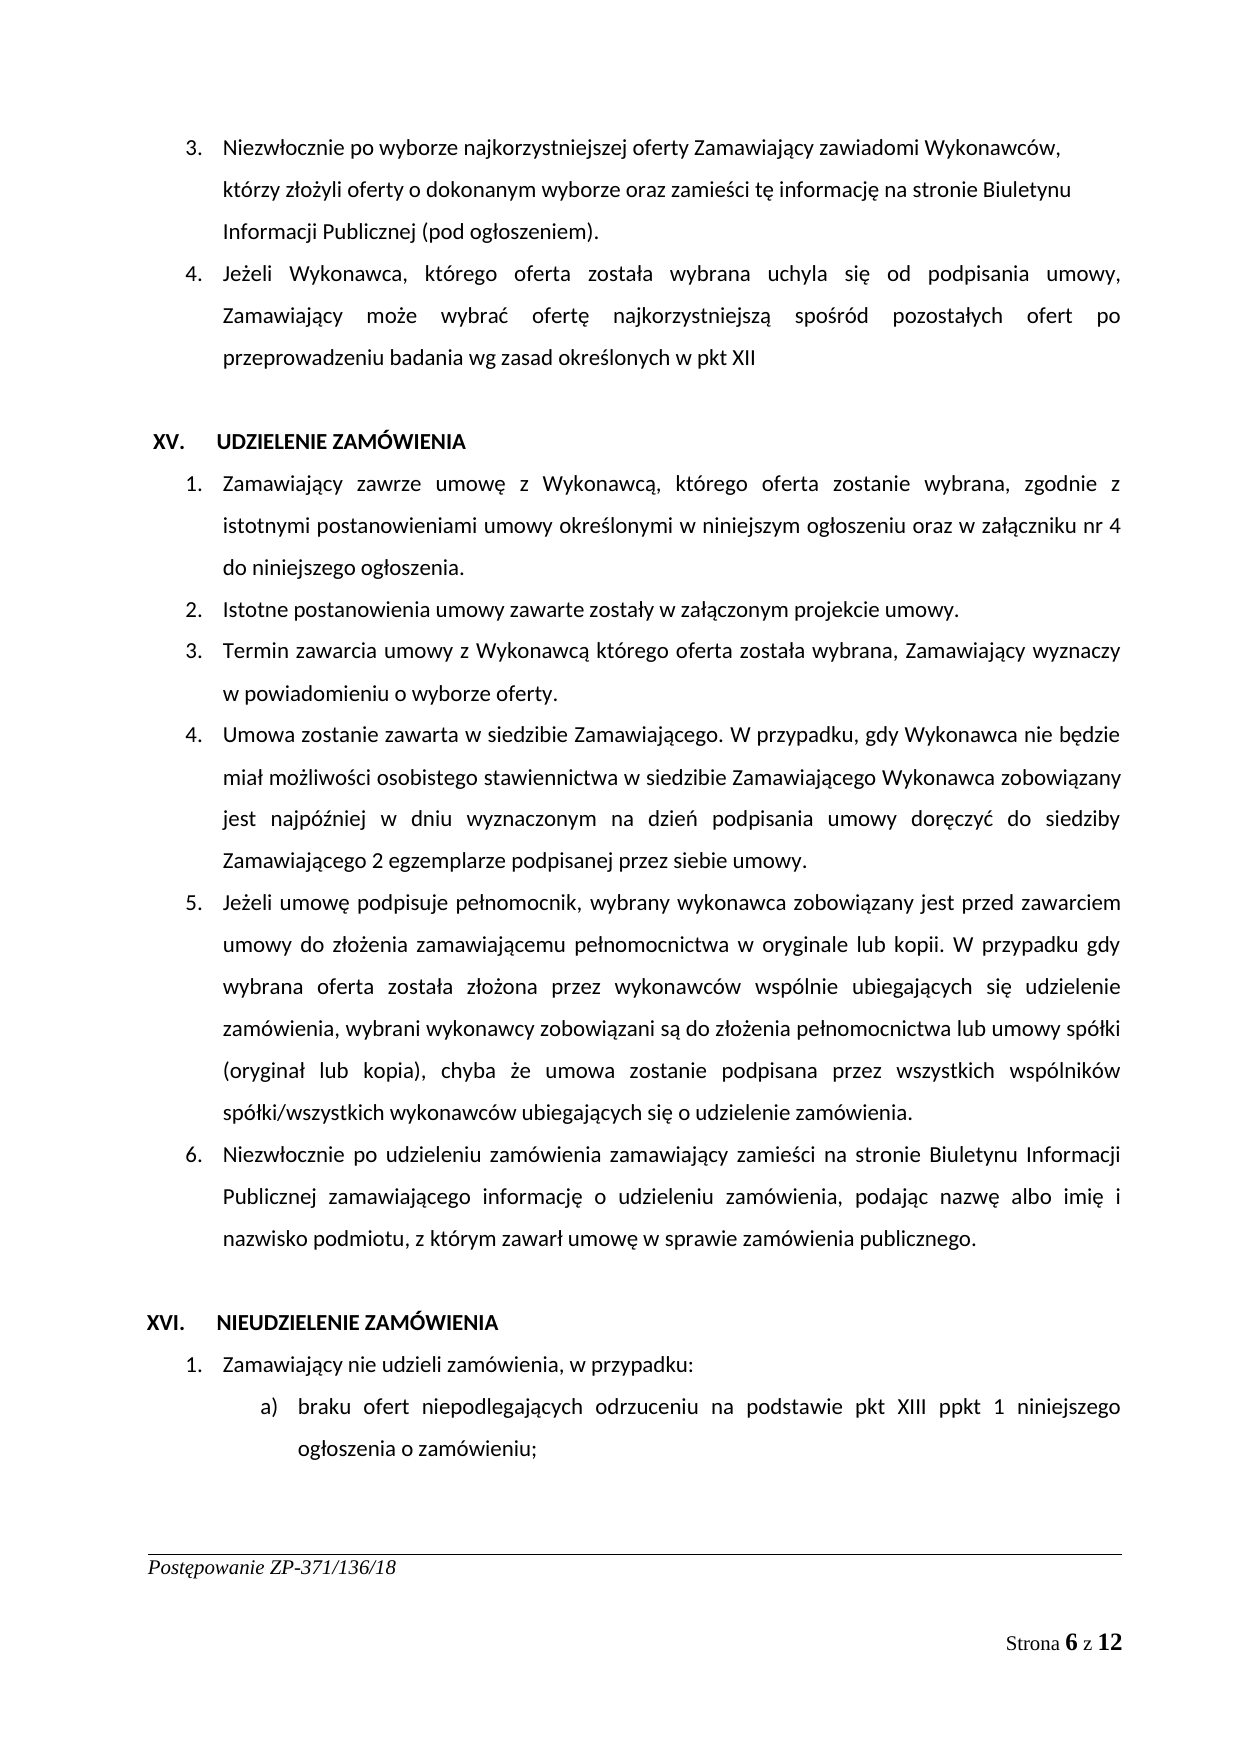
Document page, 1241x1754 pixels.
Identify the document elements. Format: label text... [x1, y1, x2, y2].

list NIEUDZIELENIE ZAMÓWIENIA [185, 1308, 1122, 1336]
list Zamawiający zawrze umowę z Wykonawcą, którego oferta zostanie wybrana, zgodnie z istotnymi postanowieniami umowy określonymi w niniejszym ogłoszeniu oraz w załączniku nr 4 do niniejszego ogłoszenia. [185, 469, 1122, 581]
list Umowa zostanie zawarta w siedzibie Zamawiającego. W przypadku, gdy Wykonawca nie będzie miał możliwości osobistego stawiennictwa w siedzibie Zamawiającego Wykonawca zobowiązany jest najpóźniej w dniu wyznaczonym na dzień podpisania umowy doręczyć do siedziby Zamawiającego 2 egzemplarze podpisanej przez siebie umowy. [185, 721, 1122, 874]
list UDZIELENIE ZAMÓWIENIA [185, 427, 1122, 455]
list Niezwłocznie po wyborze najkorzystniejszej oferty Zamawiający zawiadomi Wykonawców, którzy złożyli oferty o dokonanym wyborze oraz zamieści tę informację na stronie Biuletynu Informacji Publicznej (pod ogłoszeniem). [185, 133, 1122, 245]
list Termin zawarcia umowy z Wykonawcą którego oferta została wybrana, Zamawiający wyznaczy w powiadomieniu o wyborze oferty. [185, 637, 1122, 707]
list Istotne postanowienia umowy zawarte zostały w załączonym projekcie umowy. [185, 595, 1122, 623]
list Jeżeli umowę podpisuje pełnomocnik, wybrany wykonawca zobowiązany jest przed zawarciem umowy do złożenia zamawiającemu pełnomocnictwa w oryginale lub kopii. W przypadku gdy wybrana oferta została złożona przez wykonawców wspólnie ubiegających się udzielenie zamówienia, wybrani wykonawcy zobowiązani są do złożenia pełnomocnictwa lub umowy spółki (oryginał lub kopia), chyba że umowa zostanie podpisana przez wszystkich wspólników spółki/wszystkich wykonawców ubiegających się o udzielenie zamówienia. [185, 888, 1122, 1126]
list Niezwłocznie po udzieleniu zamówienia zamawiający zamieści na stronie Biuletynu Informacji Publicznej zamawiającego informację o udzieleniu zamówienia, podając nazwę albo imię i nazwisko podmiotu, z którym zawarł umowę w sprawie zamówienia publicznego. [185, 1140, 1122, 1252]
list braku ofert niepodlegających odrzuceniu na podstawie pkt XIII ppkt 1 niniejszego ogłoszenia o zamówieniu; [260, 1392, 1122, 1462]
list Zamawiający nie udzieli zamówienia, w przypadku: [185, 1350, 1122, 1378]
list Jeżeli Wykonawca, którego oferta została wybrana uchyla się od podpisania umowy, Zamawiający może wybrać ofertę najkorzystniejszą spośród pozostałych ofert po przeprowadzeniu badania wg zasad określonych w pkt XII [185, 259, 1122, 371]
